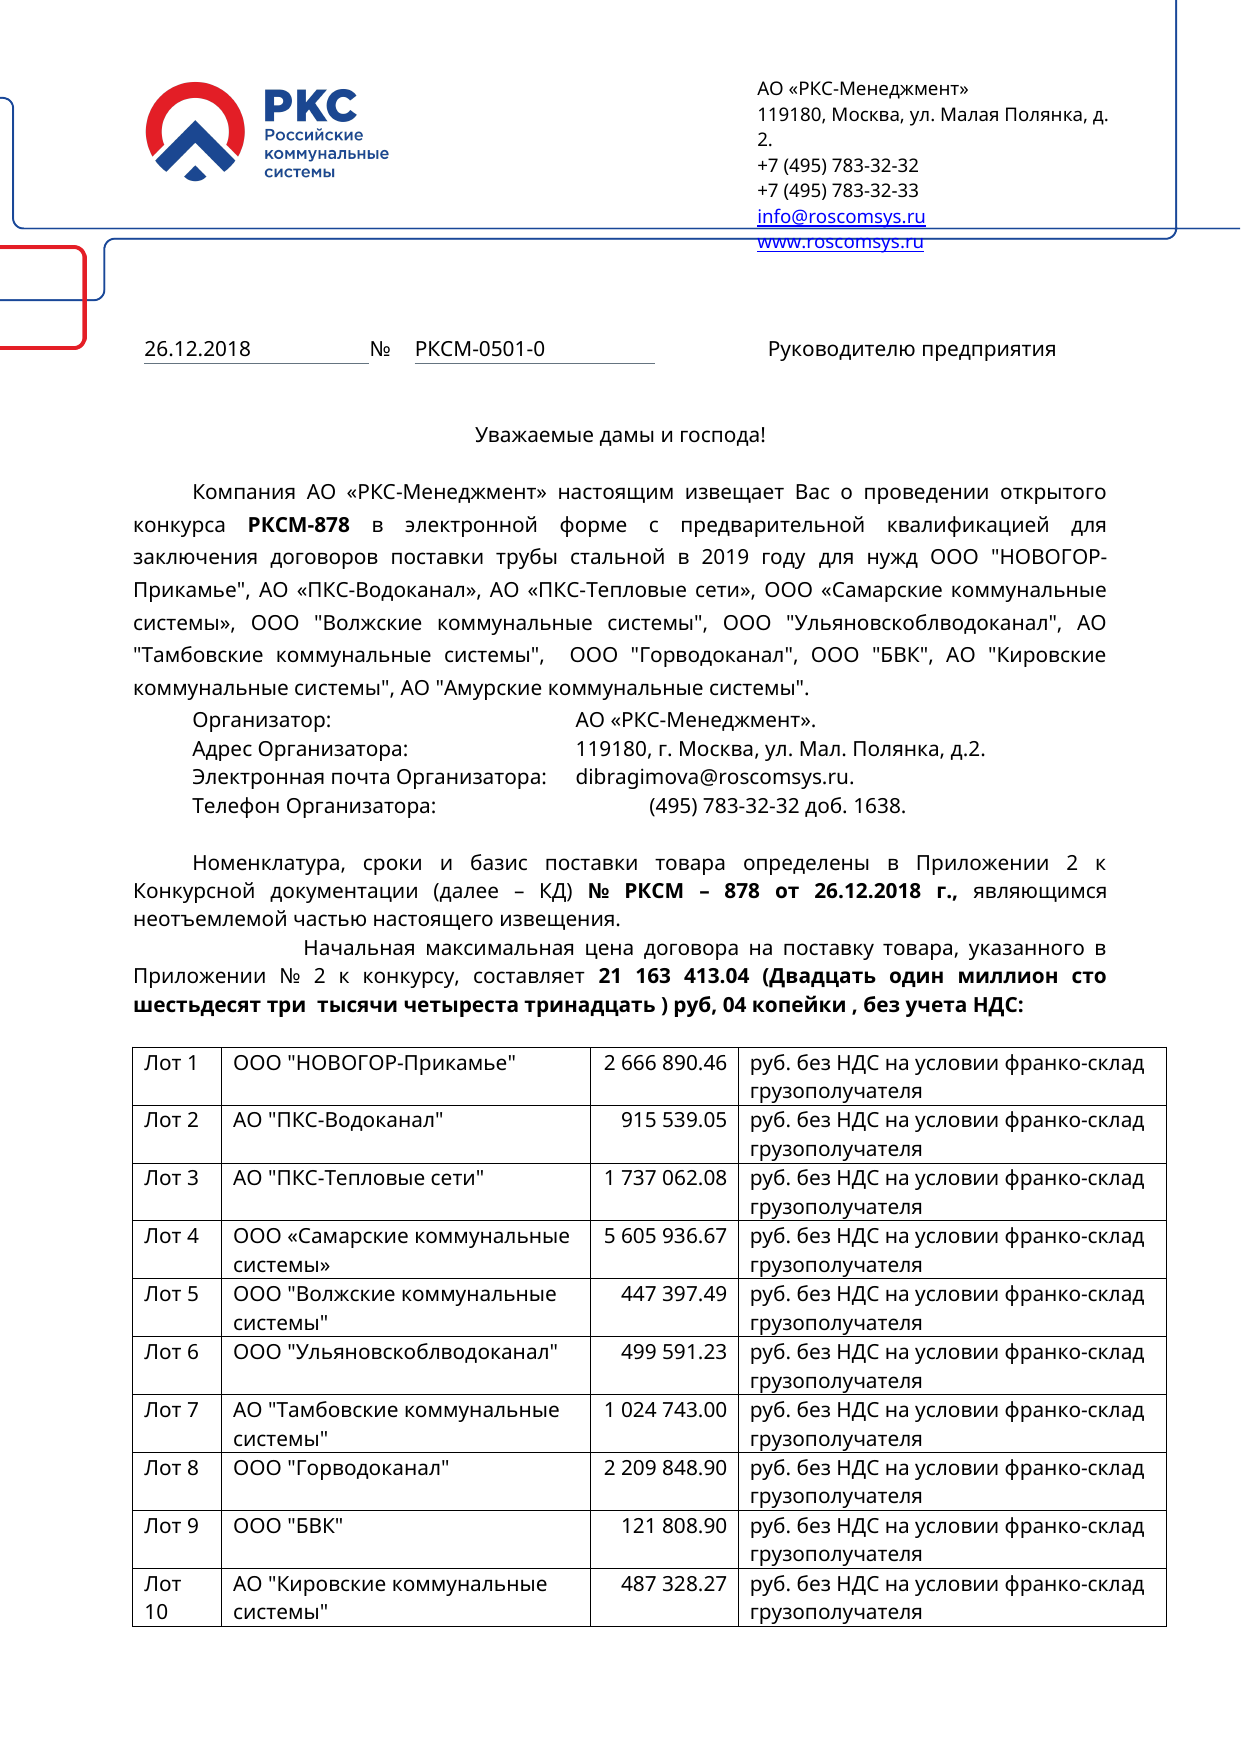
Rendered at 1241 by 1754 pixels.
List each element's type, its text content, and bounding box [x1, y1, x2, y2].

text Номенклатура, сроки и базис поставки товара определены в Приложении 2 к Конкурсной документации (далее – КД) № РКСМ – 878 от 26.12.2018 г., являющимся неотъемлемой частью настоящего извещения. [133, 848, 1107, 933]
table_cell руб. без НДС на условии франко-склад грузополучателя [739, 1106, 1166, 1162]
text Уважаемые дамы и господа! [133, 420, 1107, 449]
table_cell Лот 10 [133, 1569, 221, 1626]
table_cell ООО "Ульяновскоблводоканал" [222, 1337, 590, 1394]
table_cell руб. без НДС на условии франко-склад грузополучателя [739, 1337, 1166, 1394]
table_cell АО "ПКС-Водоканал" [222, 1106, 590, 1162]
table_cell руб. без НДС на условии франко-склад грузополучателя [739, 1453, 1166, 1510]
table_cell руб. без НДС на условии франко-склад грузополучателя [739, 1221, 1166, 1278]
table_header руб. без НДС на условии франко-склад грузополучателя [739, 1048, 1166, 1104]
text Организатор: АО «РКС-Менеджмент». [133, 705, 1107, 734]
table_cell 5 605 936.67 [591, 1221, 738, 1278]
table_cell ООО «Самарские коммунальные системы» [222, 1221, 590, 1278]
table_cell руб. без НДС на условии франко-склад грузополучателя [739, 1164, 1166, 1220]
table_cell Лот 7 [133, 1395, 221, 1452]
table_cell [739, 1569, 1166, 1626]
text Адрес Организатора: 119180, г. Москва, ул. Мал. Полянка, д.2. [133, 734, 1107, 762]
table_cell 447 397.49 [591, 1279, 738, 1336]
table_cell 1 024 743.00 [591, 1395, 738, 1452]
table_header [133, 334, 768, 420]
table_cell 499 591.23 [591, 1337, 738, 1394]
table_cell руб. без НДС на условии франко-склад грузополучателя [739, 1395, 1166, 1452]
table_header Руководителю предприятия [768, 334, 1124, 420]
table_header ООО "НОВОГОР-Прикамье" [222, 1048, 590, 1104]
table_cell Лот 6 [133, 1337, 221, 1394]
text Компания АО «РКС-Менеджмент» настоящим извещает Вас о проведении открытого конкурса РКСМ-878 в электронной форме с предварительной квалификацией для заключения договоров поставки трубы стальной в 2019 году для нужд ООО "НОВОГОР-Прикамье", АО «ПКС-Водоканал», АО «ПКС-Тепловые сети», ООО «Самарские коммунальные системы», ООО "Волжские коммунальные системы", ООО "Ульяновскоблводоканал", АО "Тамбовские коммунальные системы", ООО "Горводоканал", ООО "БВК", АО "Кировские коммунальные системы", АО "Амурские коммунальные системы". [133, 477, 1107, 701]
table_cell Лот 5 [133, 1279, 221, 1336]
table_cell ООО "Волжские коммунальные системы" [222, 1279, 590, 1336]
table_cell ООО "БВК" [222, 1511, 590, 1568]
table_cell 1 737 062.08 [591, 1164, 738, 1220]
table_cell Лот 4 [133, 1221, 221, 1278]
table_cell Лот 2 [133, 1106, 221, 1162]
text Телефон Организатора: (495) 783-32-32 доб. 1638. [133, 791, 1107, 819]
table_cell АО "Тамбовские коммунальные системы" [222, 1395, 590, 1452]
picture [0, 0, 1241, 350]
table_cell ООО "Горводоканал" [222, 1453, 590, 1510]
table_cell 487 328.27 [591, 1569, 738, 1626]
table_cell Лот 8 [133, 1453, 221, 1510]
table_cell 121 808.90 [591, 1511, 738, 1568]
table_cell АО "Кировские коммунальные системы" [222, 1569, 590, 1626]
table_cell АО "ПКС-Тепловые сети" [222, 1164, 590, 1220]
text Электронная почта Организатора: dibragimova@roscomsys.ru. [133, 762, 1107, 791]
table_cell руб. без НДС на условии франко-склад грузополучателя [739, 1279, 1166, 1336]
text Начальная максимальная цена договора на поставку товара, указанного в Приложении № 2 к конкурсу, составляет 21 163 413.04 (Двадцать один миллион сто шестьдесят три тысячи четыреста тринадцать ) руб, 04 копейки , без учета НДС: [133, 933, 1107, 1018]
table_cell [739, 1511, 1166, 1568]
table_cell 915 539.05 [591, 1106, 738, 1162]
table_cell Лот 9 [133, 1511, 221, 1568]
table_cell Лот 3 [133, 1164, 221, 1220]
table_header 2 666 890.46 [591, 1048, 738, 1104]
table_cell 2 209 848.90 [591, 1453, 738, 1510]
table_header Лот 1 [133, 1048, 221, 1104]
